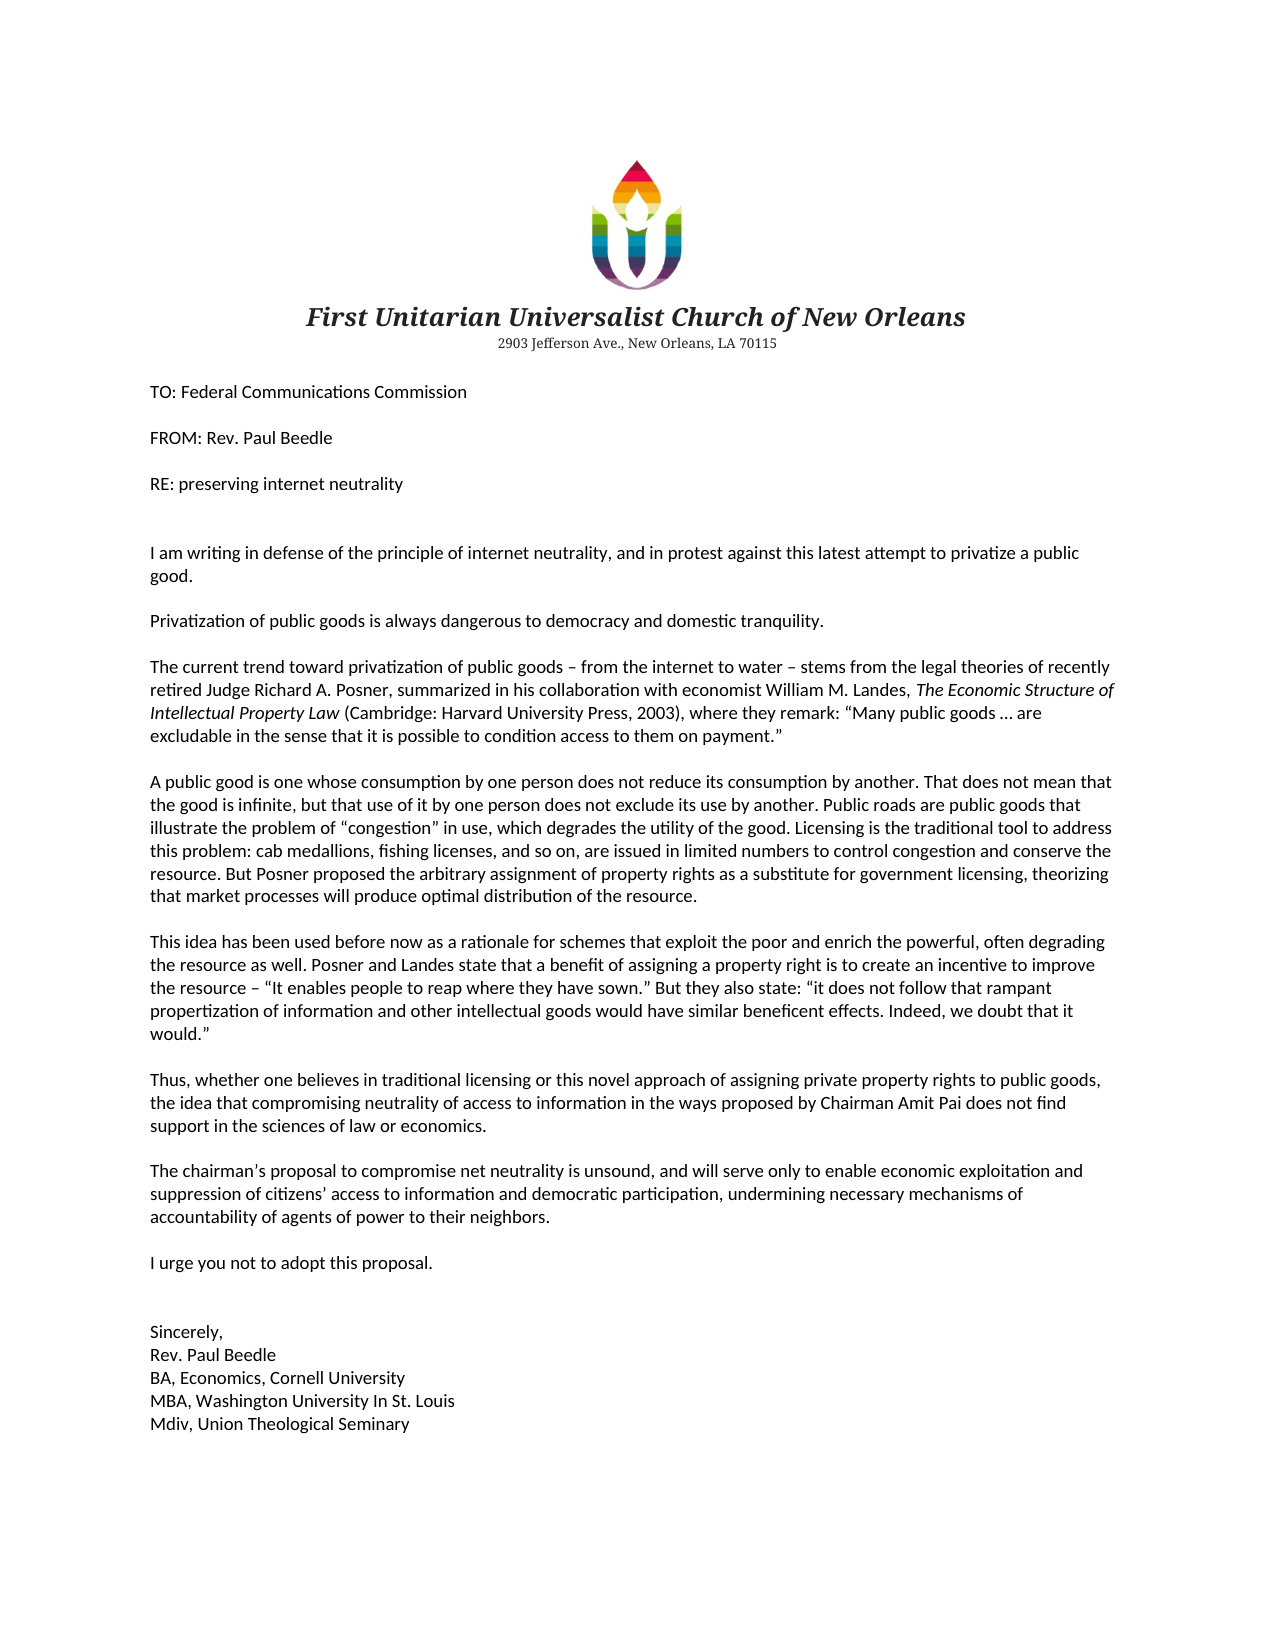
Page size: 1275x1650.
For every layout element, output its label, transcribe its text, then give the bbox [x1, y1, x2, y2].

text Privatization of public goods is always dangerous to democracy and domestic tranquility. [150, 610, 1125, 633]
text RE: preserving internet neutrality [150, 472, 1125, 495]
text I urge you not to adopt this proposal. [150, 1251, 1125, 1274]
text A public good is one whose consumption by one person does not reduce its consumption by another. That does not mean that the good is infinite, but that use of it by one person does not exclude its use by another. Public roads are public goods that illustrate the problem of “congestion” in use, which degrades the utility of the good. Licensing is the traditional tool to address this problem: cab medallions, fishing licenses, and so on, are issued in limited numbers to control congestion and conserve the resource. But Posner proposed the arbitrary assignment of property rights as a substitute for government licensing, theorizing that market processes will produce optimal distribution of the resource. [150, 770, 1125, 908]
text 2903 Jefferson Ave., New Orleans, LA 70115 [150, 334, 1125, 352]
text I am writing in defense of the principle of internet neutrality, and in protest against this latest attempt to privatize a public good. [150, 541, 1125, 587]
text First Unitarian Universalist Church of New Orleans [150, 300, 1125, 334]
text Mdiv, Union Theological Seminary [150, 1412, 1125, 1435]
text FROM: Rev. Paul Beedle [150, 426, 1125, 449]
text This idea has been used before now as a rationale for schemes that exploit the poor and enrich the powerful, often degrading the resource as well. Posner and Landes state that a benefit of assigning a property right is to create an incentive to improve the resource – “It enables people to reap where they have sown.” But they also state: “it does not follow that rampant propertization of information and other intellectual goods would have similar beneficent effects. Indeed, we doubt that it would.” [150, 931, 1125, 1045]
picture [562, 150, 713, 300]
text BA, Economics, Cornell University [150, 1366, 1125, 1389]
text The current trend toward privatization of public goods – from the internet to water – stems from the legal theories of recently retired Judge Richard A. Posner, summarized in his collaboration with economist William M. Landes, The Economic Structure of Intellectual Property Law (Cambridge: Harvard University Press, 2003), where they remark: “Many public goods … are excludable in the sense that it is possible to condition access to them on payment.” [150, 656, 1125, 747]
text TO: Federal Communications Commission [150, 381, 1125, 403]
text Sincerely, [150, 1320, 1125, 1343]
text The chairman’s proposal to compromise net neutrality is unsound, and will serve only to enable economic exploitation and suppression of citizens’ access to information and democratic participation, undermining necessary mechanisms of accountability of agents of power to their neighbors. [150, 1160, 1125, 1228]
text Thus, whether one believes in traditional licensing or this novel approach of assigning private property rights to public goods, the idea that compromising neutrality of access to information in the ways proposed by Chairman Amit Pai does not find support in the sciences of law or economics. [150, 1068, 1125, 1137]
text MBA, Washington University In St. Louis [150, 1389, 1125, 1412]
text Rev. Paul Beedle [150, 1343, 1125, 1366]
